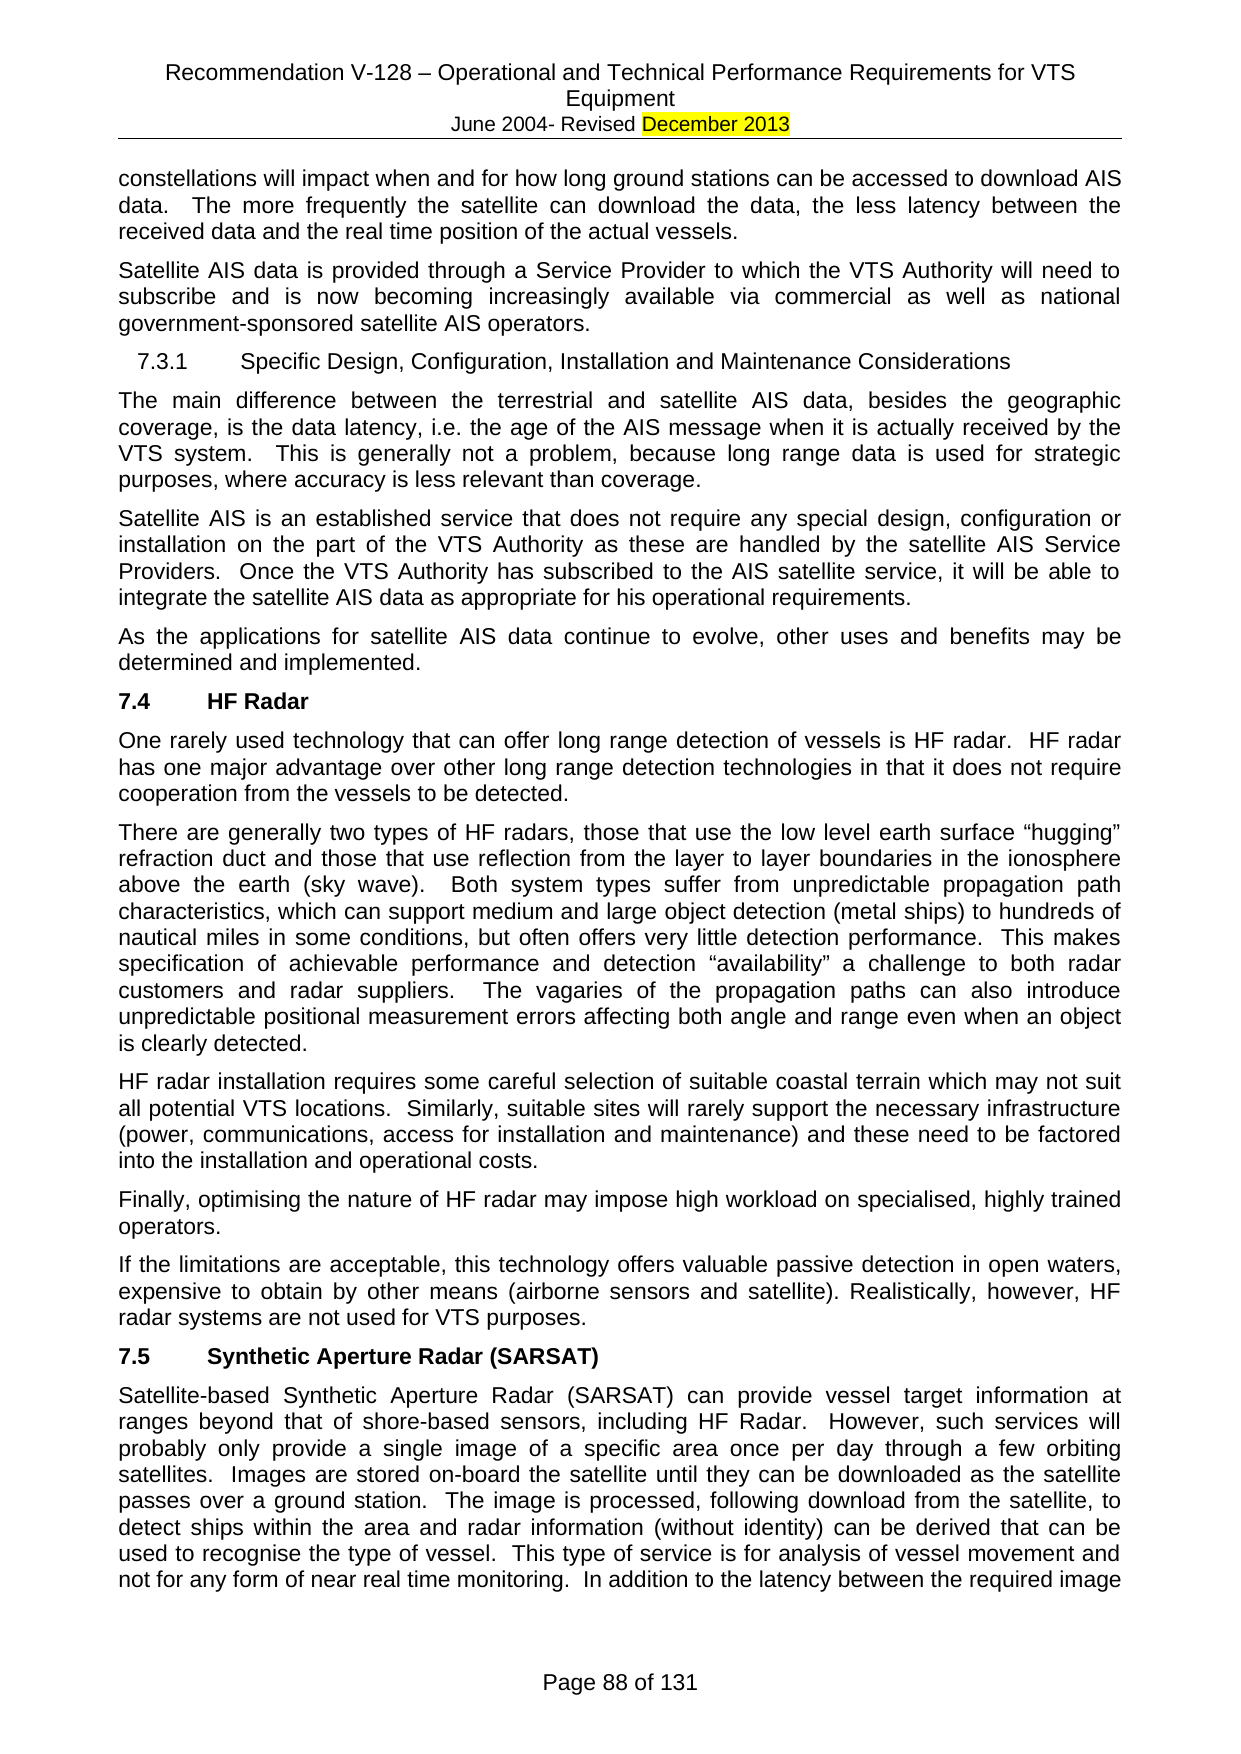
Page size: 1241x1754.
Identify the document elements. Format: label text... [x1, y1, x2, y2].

text One rarely used technology that can offer long range detection of vessels is HF radar. HF radar has one major advantage over other long range detection technologies in that it does not require cooperation from the vessels to be detected. [118, 727, 1122, 806]
text Satellite AIS data is provided through a Service Provider to which the VTS Authority will need to subscribe and is now becoming increasingly available via commercial as well as national government-sponsored satellite AIS operators. [118, 257, 1122, 336]
text There are generally two types of HF radars, those that use the low level earth surface “hugging” refraction duct and those that use reflection from the layer to layer boundaries in the ionosphere above the earth (sky wave). Both system types suffer from unpredictable propagation path characteristics, which can support medium and large object detection (metal ships) to hundreds of nautical miles in some conditions, but often offers very little detection performance. This makes specification of achievable performance and detection “availability” a challenge to both radar customers and radar suppliers. The vagaries of the propagation paths can also introduce unpredictable positional measurement errors affecting both angle and range even when an object is clearly detected. [118, 819, 1122, 1056]
text Satellite AIS is an established service that does not require any special design, configuration or installation on the part of the VTS Authority as these are handled by the satellite AIS Service Providers. Once the VTS Authority has subscribed to the AIS satellite service, it will be able to integrate the satellite AIS data as appropriate for his operational requirements. [118, 505, 1122, 611]
text The main difference between the terrestrial and satellite AIS data, besides the geographic coverage, is the data latency, i.e. the age of the AIS message when it is actually received by the VTS system. This is generally not a problem, because long range data is used for strategic purposes, where accuracy is less relevant than coverage. [118, 387, 1122, 493]
subtitle HF Radar [118, 688, 1122, 714]
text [118, 165, 1122, 244]
subtitle Synthetic Aperture Radar (SARSAT) [118, 1343, 1122, 1369]
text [118, 1382, 1122, 1593]
text If the limitations are acceptable, this technology offers valuable passive detection in open waters, expensive to obtain by other means (airborne sensors and satellite). Realistically, however, HF radar systems are not used for VTS purposes. [118, 1251, 1122, 1331]
text As the applications for satellite AIS data continue to evolve, other uses and benefits may be determined and implemented. [118, 623, 1122, 676]
subtitle Specific Design, Configuration, Installation and Maintenance Considerations [137, 348, 1122, 375]
text HF radar installation requires some careful selection of suitable coastal terrain which may not suit all potential VTS locations. Similarly, suitable sites will rarely support the necessary infrastructure (power, communications, access for installation and maintenance) and these need to be factored into the installation and operational costs. [118, 1068, 1122, 1174]
text Finally, optimising the nature of HF radar may impose high workload on specialised, highly trained operators. [118, 1186, 1122, 1239]
